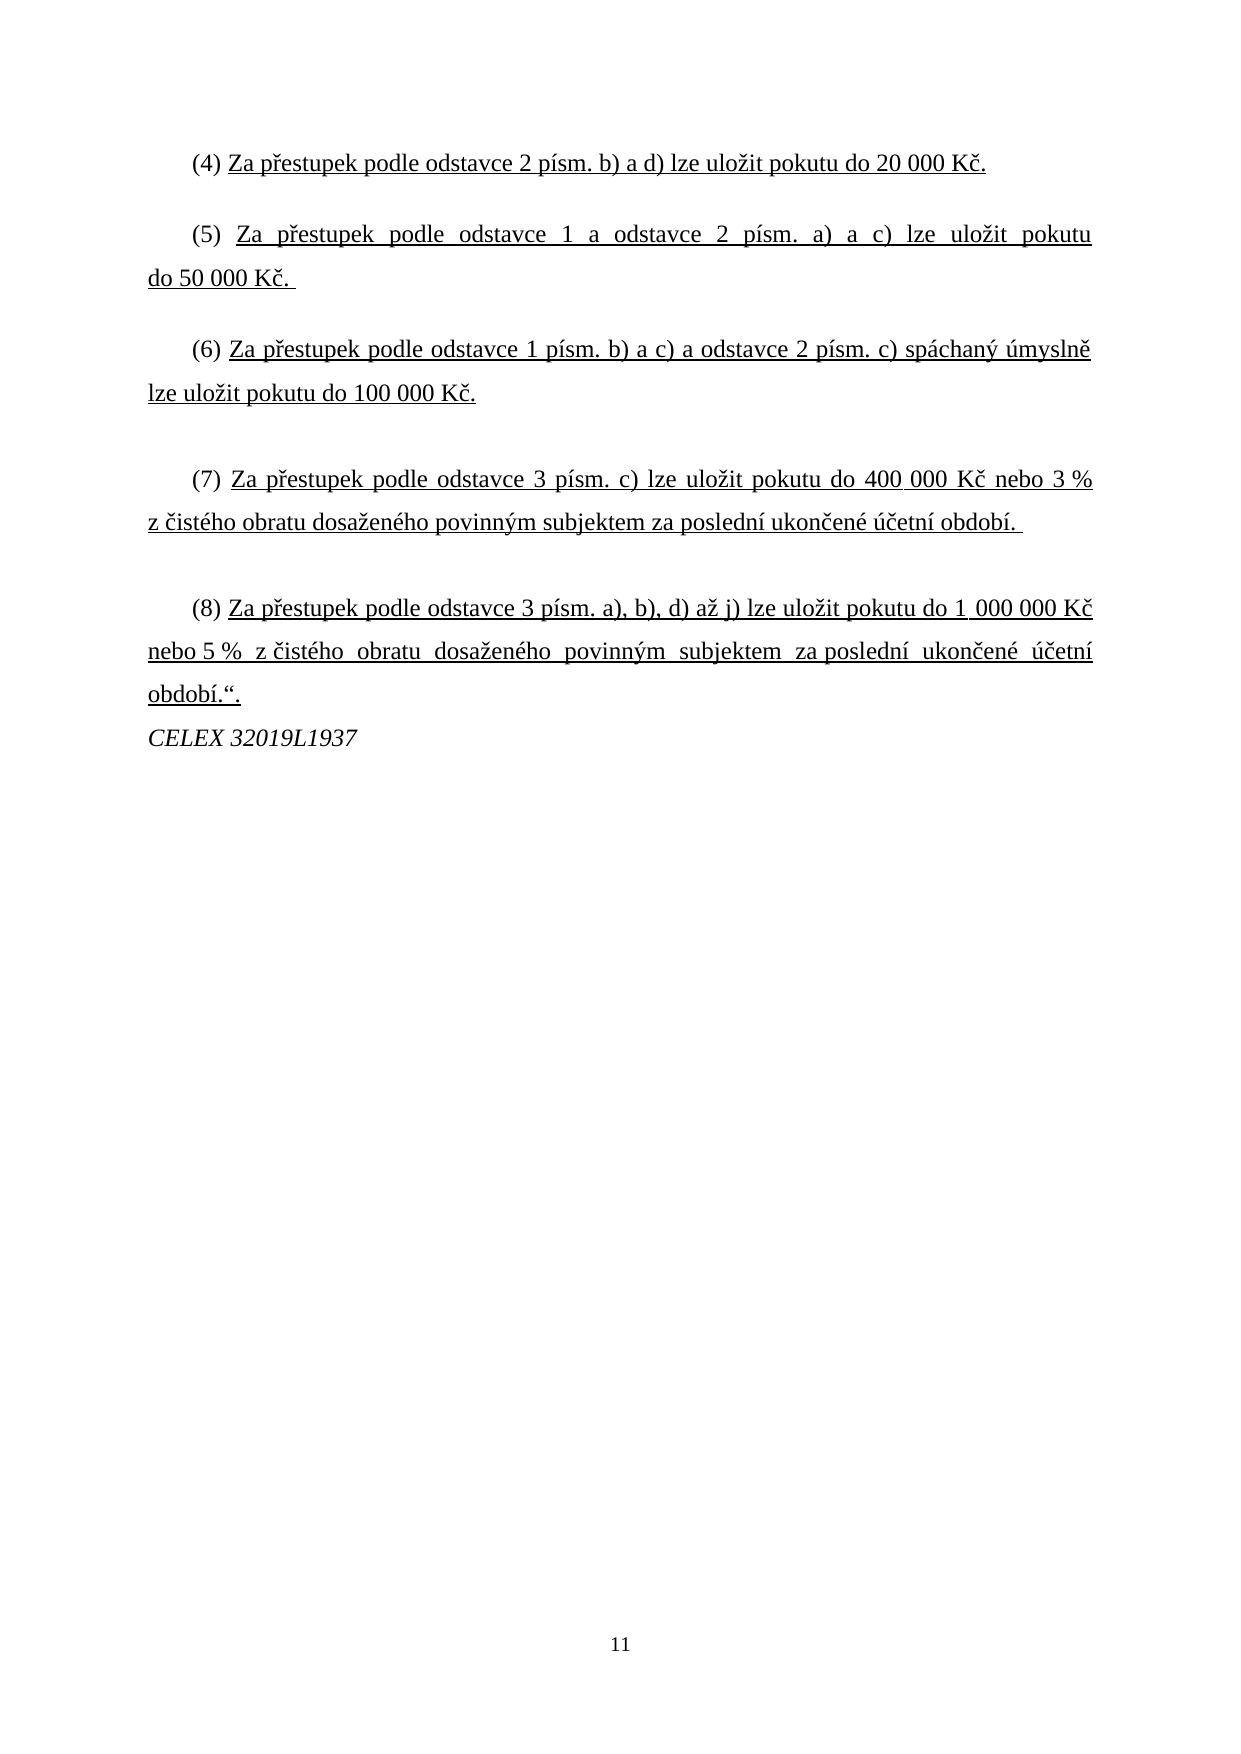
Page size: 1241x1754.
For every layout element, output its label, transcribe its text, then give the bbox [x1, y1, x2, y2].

text CELEX 32019L1937 [148, 723, 1093, 751]
list Za přestupek podle odstavce 3 písm. a), b), d) až j) lze uložit pokutu do 1 000 000 Kč nebo 5 % z čistého obratu dosaženého povinným subjektem za poslední ukončené účetní období.“. [148, 593, 1093, 661]
list Za přestupek podle odstavce 2 písm. b) a d) lze uložit pokutu do 20 000 Kč. [148, 148, 1093, 176]
list Za přestupek podle odstavce 1 a odstavce 2 písm. a) a c) lze uložit pokutu do 50 000 Kč. [148, 219, 1093, 291]
list Za přestupek podle odstavce 3 písm. a), b), d) až j) lze uložit pokutu do 1 000 000 Kč nebo 5 % z čistého obratu dosaženého povinným subjektem za poslední ukončené účetní období.“. [148, 663, 1093, 708]
list Za přestupek podle odstavce 1 písm. b) a c) a odstavce 2 písm. c) spáchaný úmyslně lze uložit pokutu do 100 000 Kč. [148, 334, 1093, 406]
list Za přestupek podle odstavce 3 písm. c) lze uložit pokutu do 400 000 Kč nebo 3 % z čistého obratu dosaženého povinným subjektem za poslední ukončené účetní období. [148, 464, 1093, 536]
